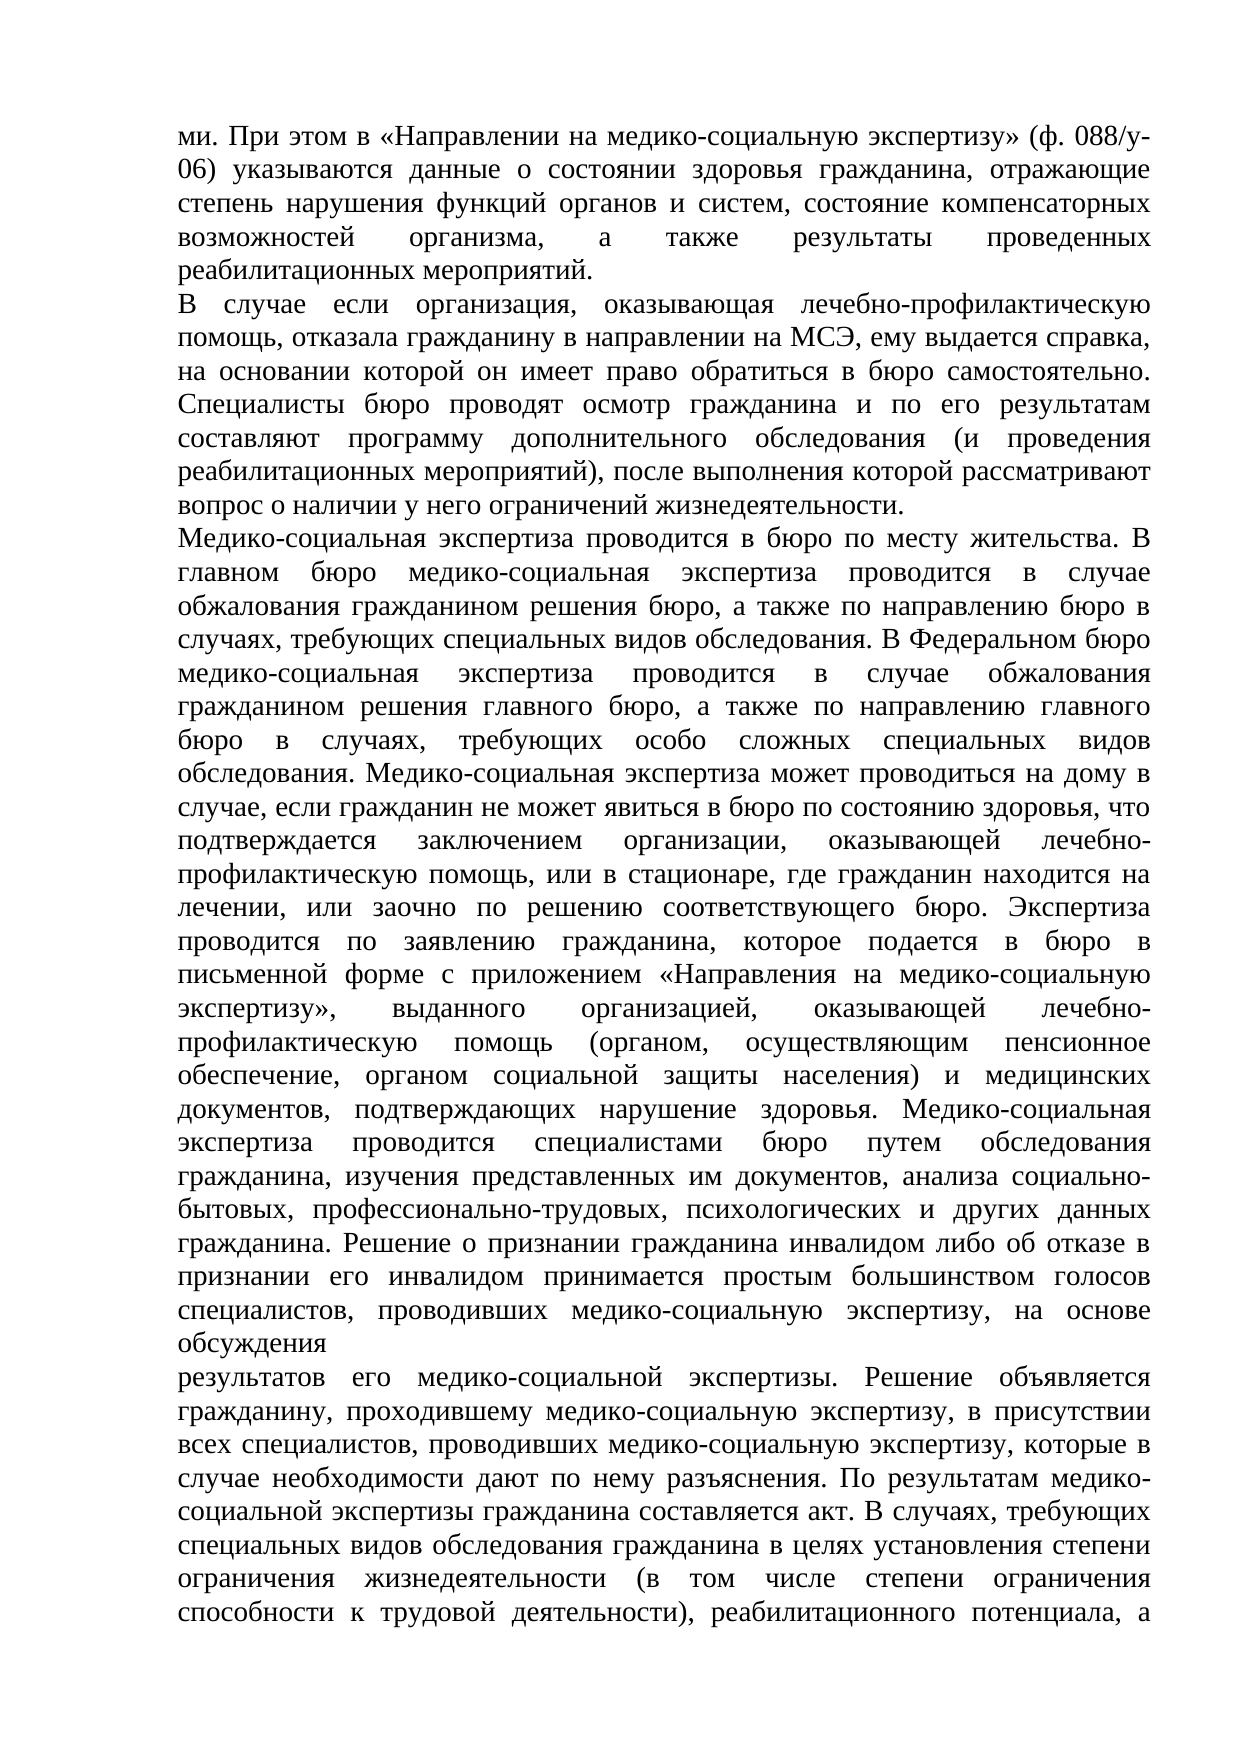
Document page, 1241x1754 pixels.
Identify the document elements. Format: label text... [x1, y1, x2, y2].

text В случае если организация, оказывающая лечебно-профилактическую помощь, отказала гражданину в направлении на МСЭ, ему выдается справка, на основании которой он имеет право обратиться в бюро самостоятельно. Специалисты бюро проводят осмотр гражданина и по его результатам составляют программу дополнительного обследования (и проведения реабилитационных мероприятий), после выполнения которой рассматривают вопрос о наличии у него ограничений жизнедеятельности. [177, 286, 1152, 521]
text ми. При этом в «Направлении на медико-социальную экспертизу» (ф. 088/у-06) указываются данные о состоянии здоровья гражданина, отражающие степень нарушения функций органов и систем, состояние компенсаторных возможностей организма, а также результаты проведенных реабилитационных мероприятий. [177, 118, 1152, 286]
text Медико-социальная экспертиза проводится в бюро по месту жительства. В главном бюро медико-социальная экспертиза проводится в случае обжалования гражданином решения бюро, а также по направлению бюро в случаях, требующих специальных видов обследования. В Федеральном бюро медико-социальная экспертиза проводится в случае обжалования гражданином решения главного бюро, а также по направлению главного бюро в случаях, требующих особо сложных специальных видов обследования. Медико-социальная экспертиза может проводиться на дому в случае, если гражданин не может явиться в бюро по состоянию здоровья, что подтверждается заключением организации, оказывающей лечебно-профилактическую помощь, или в стационаре, где гражданин находится на лечении, или заочно по решению соответствующего бюро. Экспертиза проводится по заявлению гражданина, которое подается в бюро в письменной форме с приложением «Направления на медико-социальную экспертизу», выданного организацией, оказывающей лечебно-профилактическую помощь (органом, осуществляющим пенсионное обеспечение, органом социальной защиты населения) и медицинских документов, подтверждающих нарушение здоровья. Медико-социальная экспертиза проводится специалистами бюро путем обследования гражданина, изучения представленных им документов, анализа социально-бытовых, профессионально-трудовых, психологических и других данных гражданина. Решение о признании гражданина инвалидом либо об отказе в признании его инвалидом принимается простым большинством голосов специалистов, проводивших медико-социальную экспертизу, на основе обсуждения [177, 521, 1152, 1359]
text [177, 1359, 1152, 1627]
